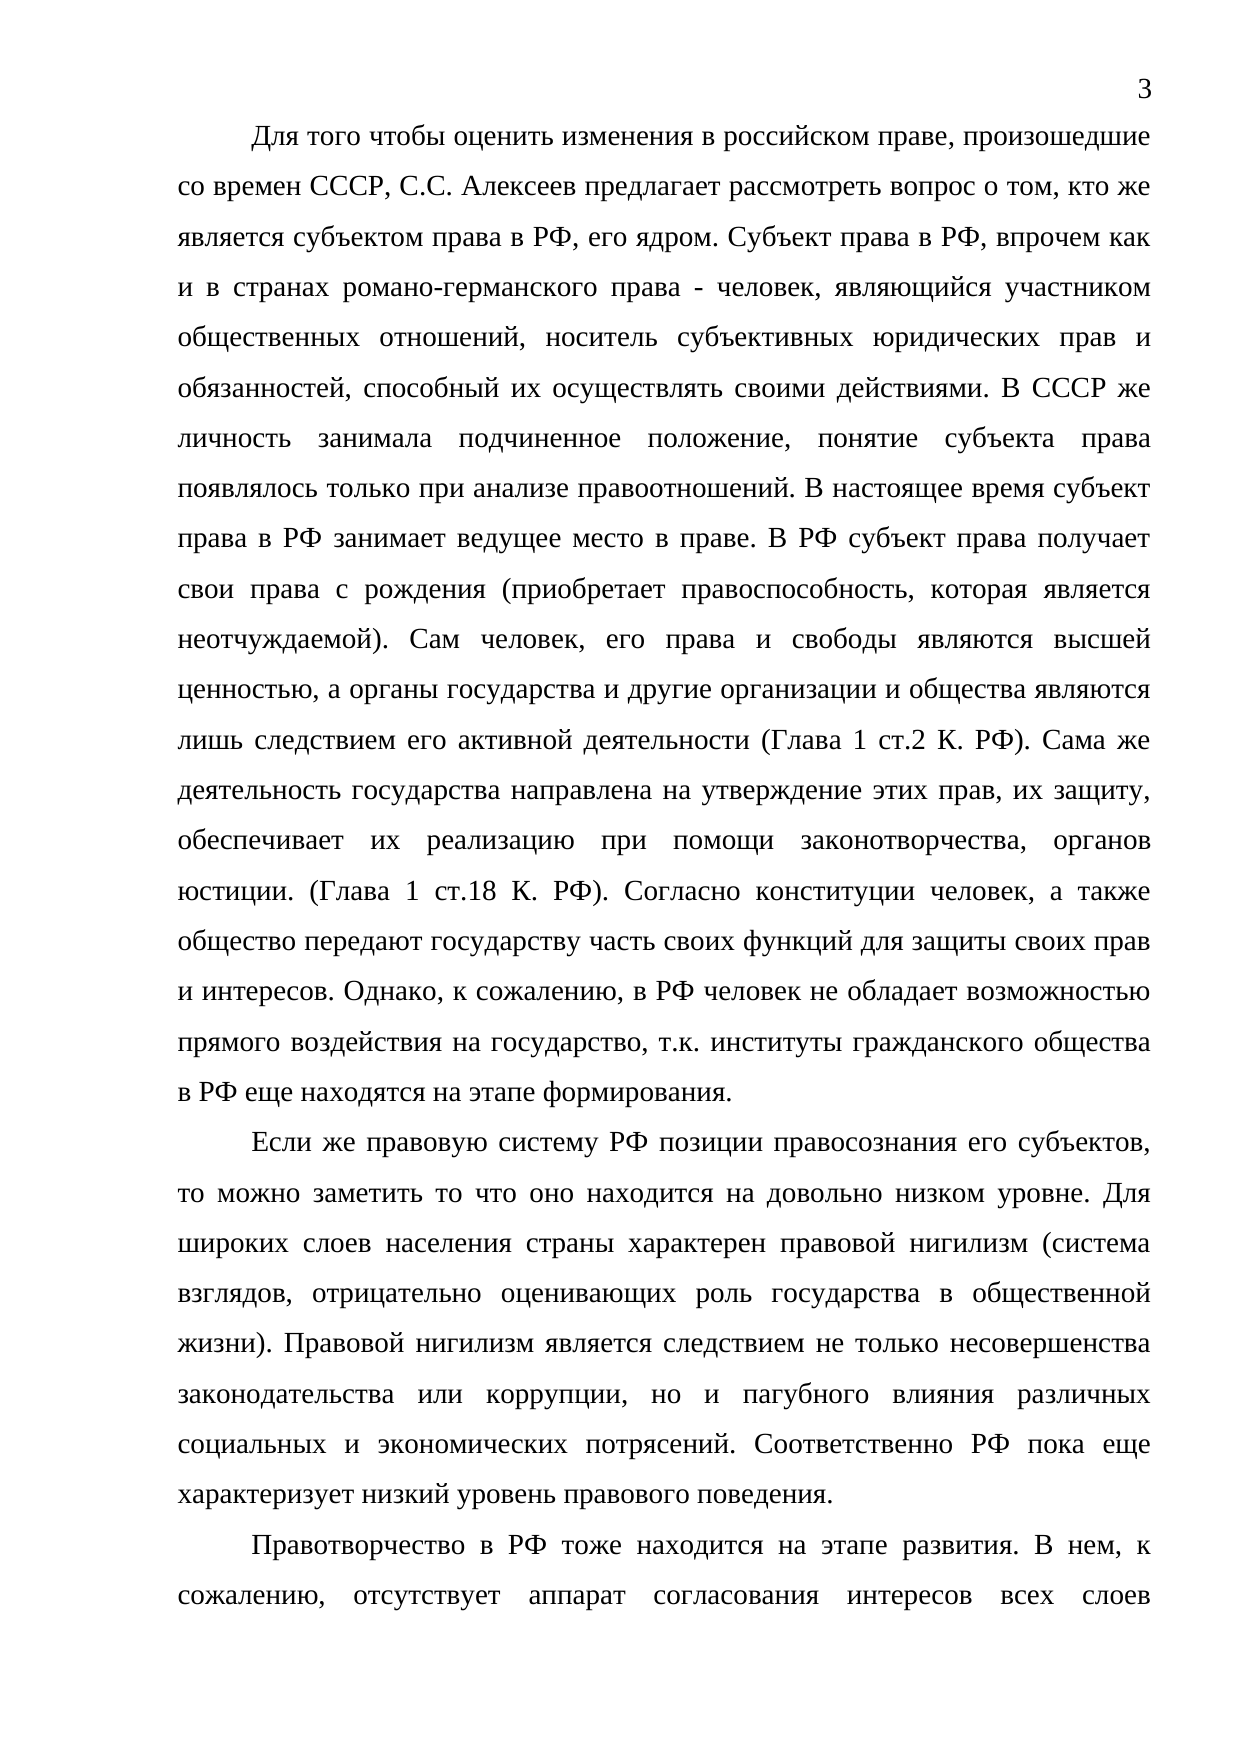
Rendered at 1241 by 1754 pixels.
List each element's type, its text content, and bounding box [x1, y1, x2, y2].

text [177, 1527, 1152, 1611]
text Для того чтобы оценить изменения в российском праве, произошедшие со времен СССР, С.С. Алексеев предлагает рассмотреть вопрос о том, кто же является субъектом права в РФ, его ядром. Субъект права в РФ, впрочем как и в странах романо-германского права - человек, являющийся участником общественных отношений, носитель субъективных юридических прав и обязанностей, способный их осуществлять своими действиями. В СССР же личность занимала подчиненное положение, понятие субъекта права появлялось только при анализе правоотношений. В настоящее время субъект права в РФ занимает ведущее место в праве. В РФ субъект права получает свои права с рождения (приобретает правоспособность, которая является неотчуждаемой). Сам человек, его права и свободы являются высшей ценностью, а органы государства и другие организации и общества являются лишь следствием его активной деятельности (Глава 1 ст.2 К. РФ). Сама же деятельность государства направлена на утверждение этих прав, их защиту, обеспечивает их реализацию при помощи законотворчества, органов юстиции. (Глава 1 ст.18 К. РФ). Согласно конституции человек, а также общество передают государству часть своих функций для защиты своих прав и интересов. Однако, к сожалению, в РФ человек не обладает возможностью прямого воздействия на государство, т.к. институты гражданского общества в РФ еще находятся на этапе формирования. [177, 118, 1152, 1108]
text Если же правовую систему РФ позиции правосознания его субъектов, то можно заметить то что оно находится на довольно низком уровне. Для широких слоев населения страны характерен правовой нигилизм (система взглядов, отрицательно оценивающих роль государства в общественной жизни). Правовой нигилизм является следствием не только несовершенства законодательства или коррупции, но и пагубного влияния различных социальных и экономических потрясений. Соответственно РФ пока еще характеризует низкий уровень правового поведения. [177, 1124, 1152, 1510]
